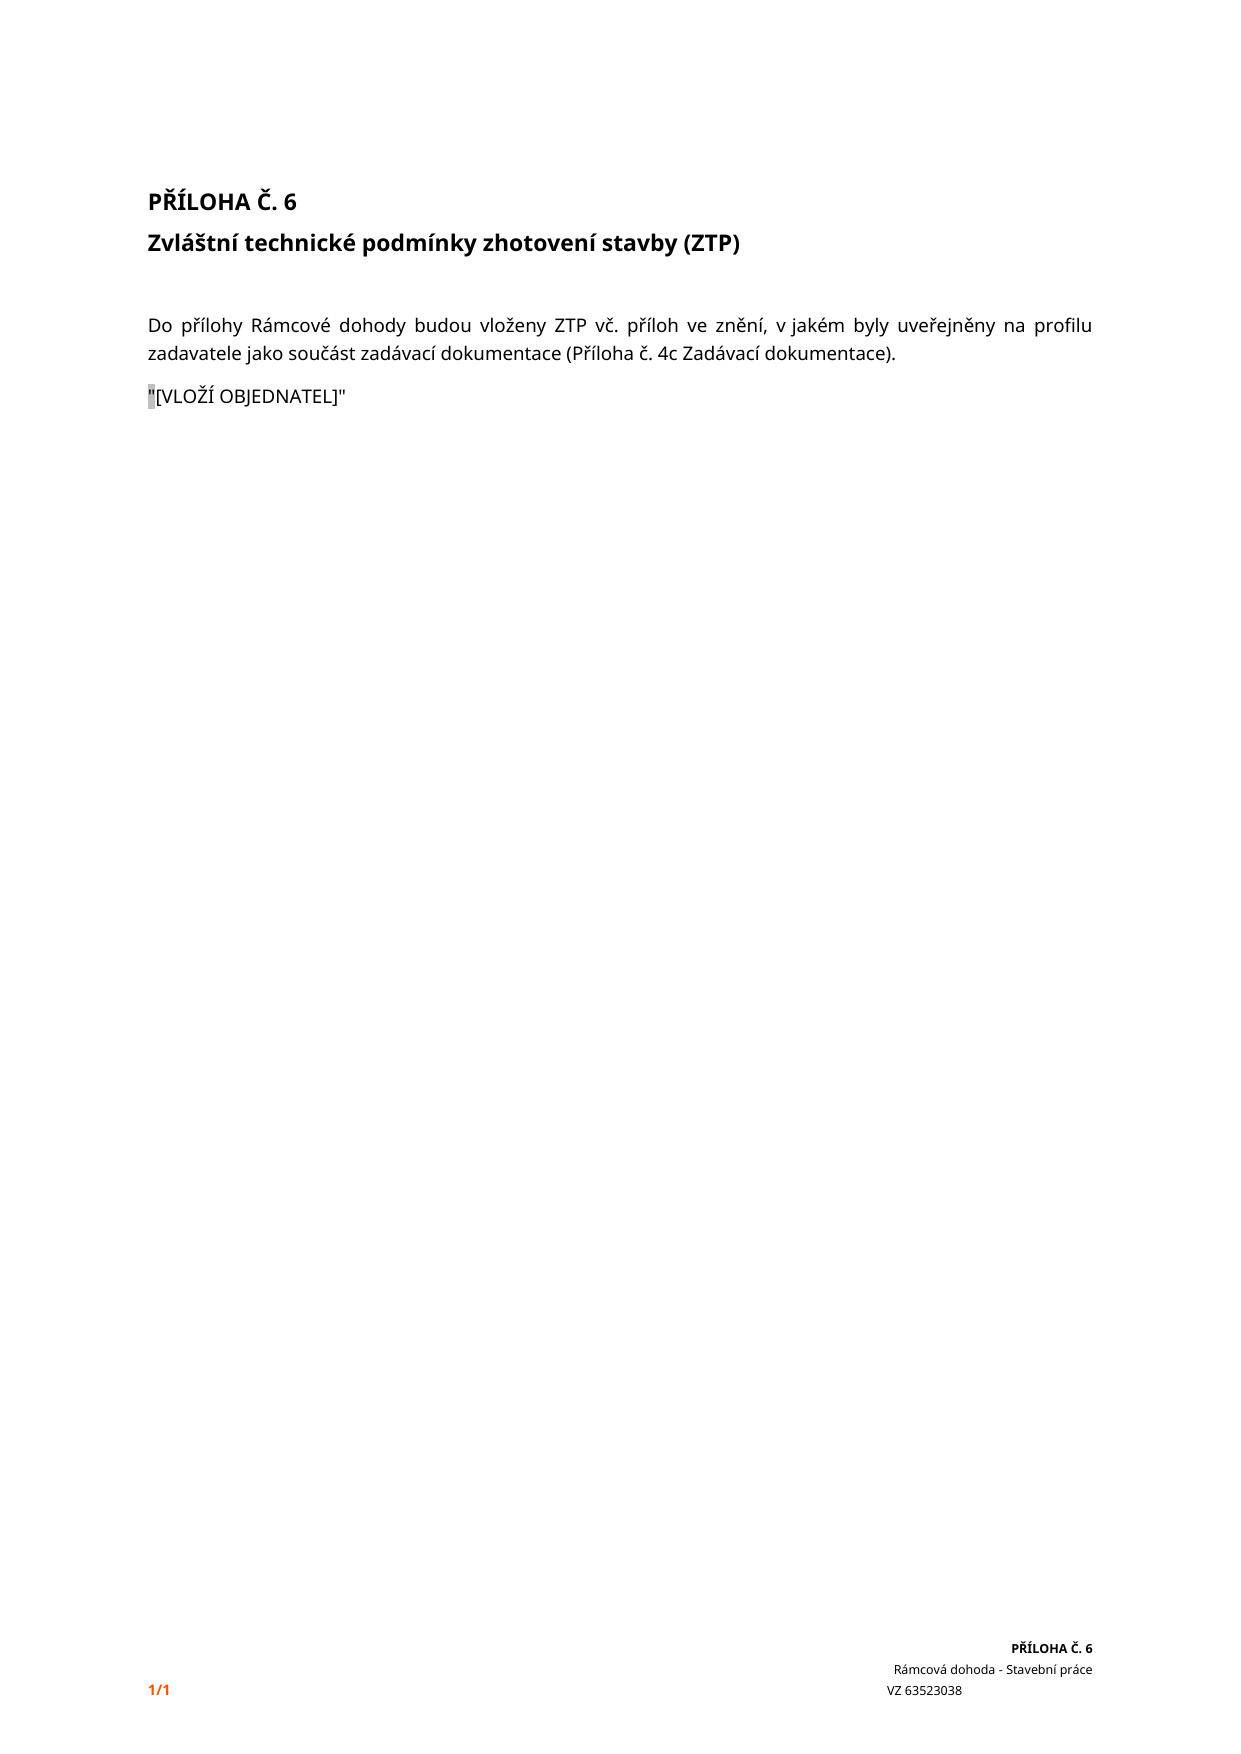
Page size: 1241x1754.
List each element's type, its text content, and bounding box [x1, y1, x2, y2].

text Zvláštní technické podmínky zhotovení stavby (ZTP) [148, 228, 1093, 258]
text Do přílohy Rámcové dohody budou vloženy ZTP vč. příloh ve znění, v jakém byly uveřejněny na profilu zadavatele jako součást zadávací dokumentace (Příloha č. 4c Zadávací dokumentace). [148, 312, 1093, 365]
text Příloha č. 6 [148, 187, 1093, 216]
